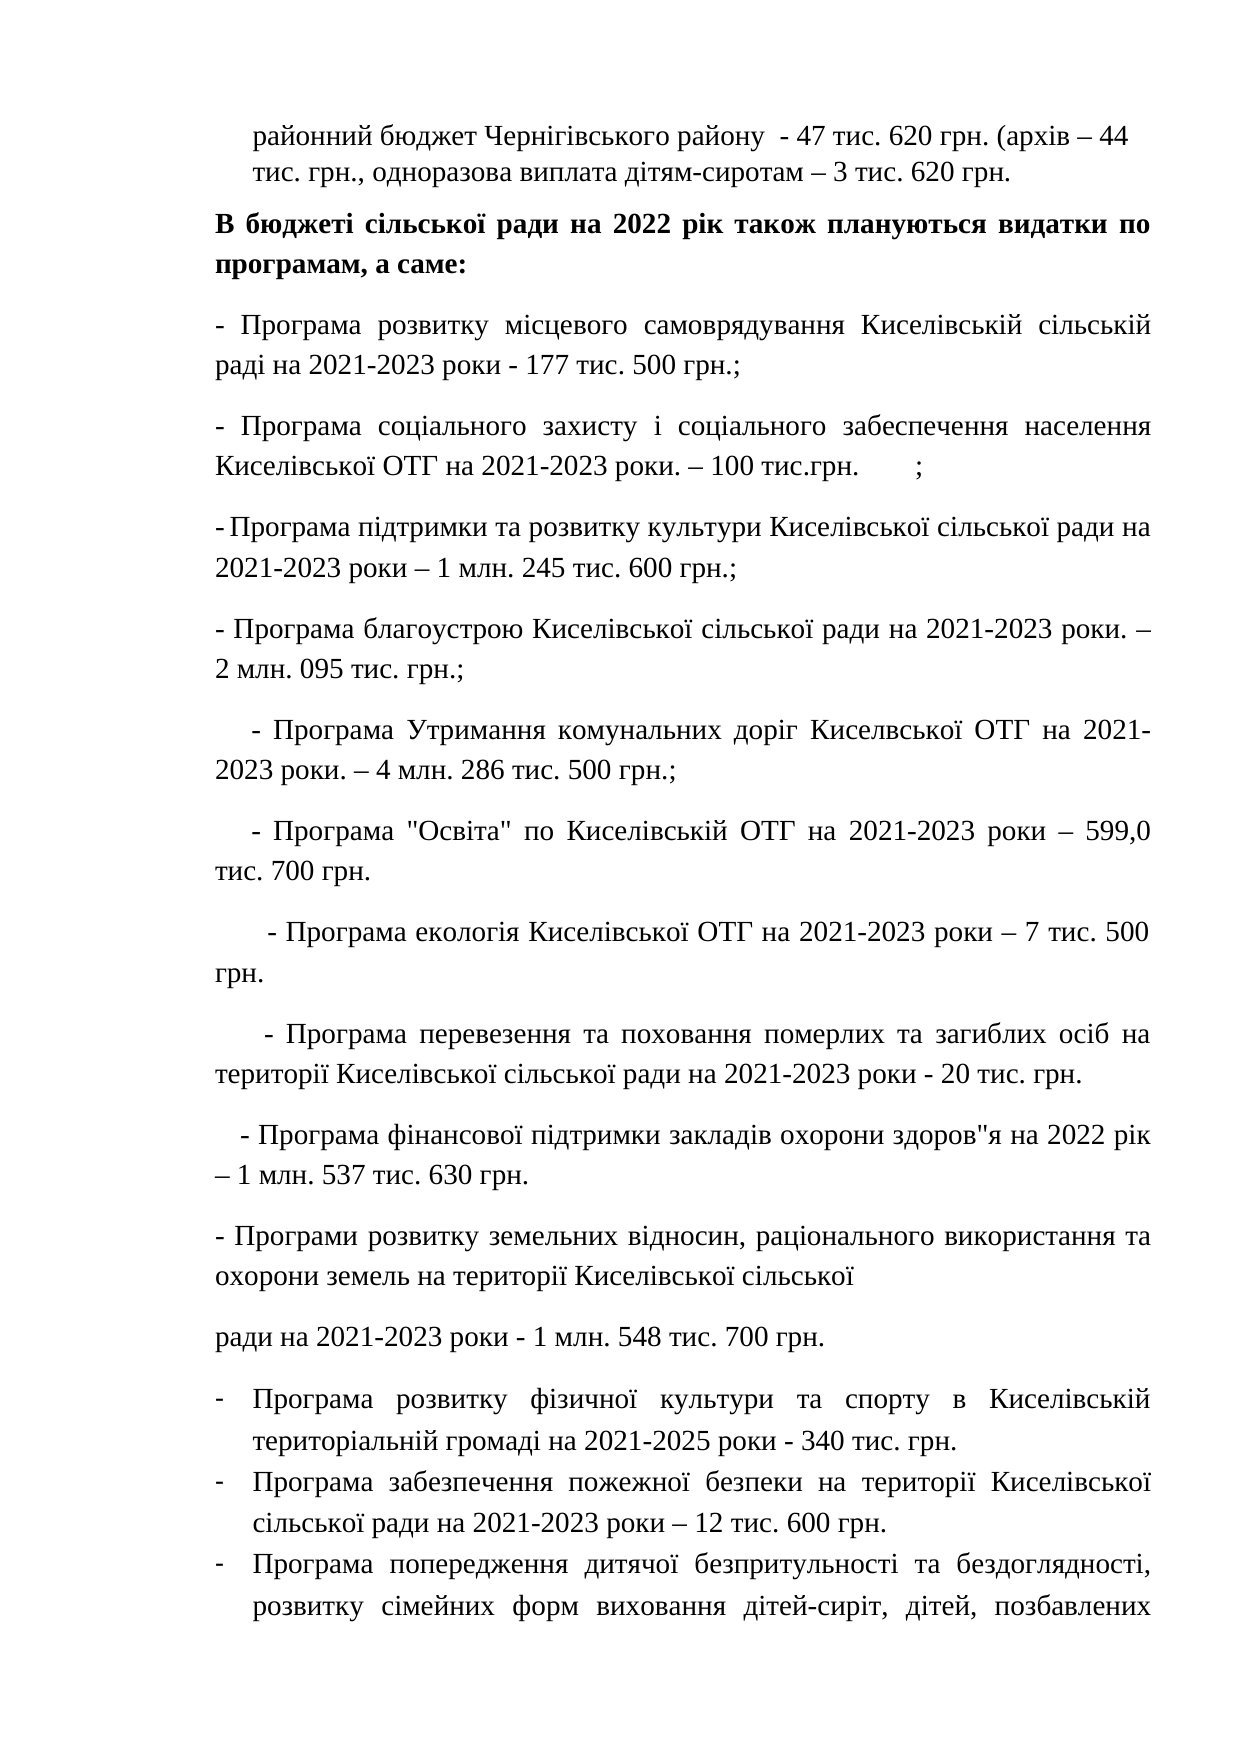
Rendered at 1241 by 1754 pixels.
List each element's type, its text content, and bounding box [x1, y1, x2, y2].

text - Програма фінансової підтримки закладів охорони здоров"я на 2022 рік – 1 млн. 537 тис. 630 грн. [215, 1117, 1152, 1191]
text ради на 2021-2023 роки - 1 млн. 548 тис. 700 грн. [215, 1319, 1152, 1353]
text - Програми розвитку земельних відносин, раціонального використання та охорони земель на території Киселівської сільської [215, 1218, 1152, 1292]
text районний бюджет Чернігівського району - 47 тис. 620 грн. (архів – 44 тис. грн., одноразова виплата дітям-сиротам – 3 тис. 620 грн. [252, 118, 1152, 187]
text В бюджеті сільської ради на 2022 рік також плануються видатки по програмам, а саме: [215, 206, 1152, 279]
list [215, 1546, 1152, 1621]
text - Програма екологія Киселівської ОТГ на 2021-2023 роки – 7 тис. 500 грн. [215, 914, 1152, 988]
text - Програма підтримки та розвитку культури Киселівської сільської ради на 2021-2023 роки – 1 млн. 245 тис. 600 грн.; [215, 509, 1152, 583]
text - Програма благоустрою Киселівської сільської ради на 2021-2023 роки. – 2 млн. 095 тис. грн.; [215, 611, 1152, 684]
text - Програма Утримання комунальних доріг Киселвської ОТГ на 2021-2023 роки. – 4 млн. 286 тис. 500 грн.; [215, 712, 1152, 786]
text - Програма соціального захисту і соціального забеспечення населення Киселівської ОТГ на 2021-2023 роки. – 100 тис.грн. ; [215, 408, 1152, 482]
list Програма забезпечення пожежної безпеки на території Киселівської сільської ради на 2021-2023 роки – 12 тис. 600 грн. [215, 1463, 1152, 1539]
list Програма розвитку фізичної культури та спорту в Киселівській територіальній громаді на 2021-2025 роки - 340 тис. грн. [215, 1381, 1152, 1456]
text - Програма перевезення та поховання померлих та загиблих осіб на території Киселівської сільської ради на 2021-2023 роки - 20 тис. грн. [215, 1016, 1152, 1089]
text - Програма "Освіта" по Киселівській ОТГ на 2021-2023 роки – 599,0 тис. 700 грн. [215, 813, 1152, 887]
text - Програма розвитку місцевого самоврядування Киселівській сільській раді на 2021-2023 роки - 177 тис. 500 грн.; [215, 307, 1152, 381]
